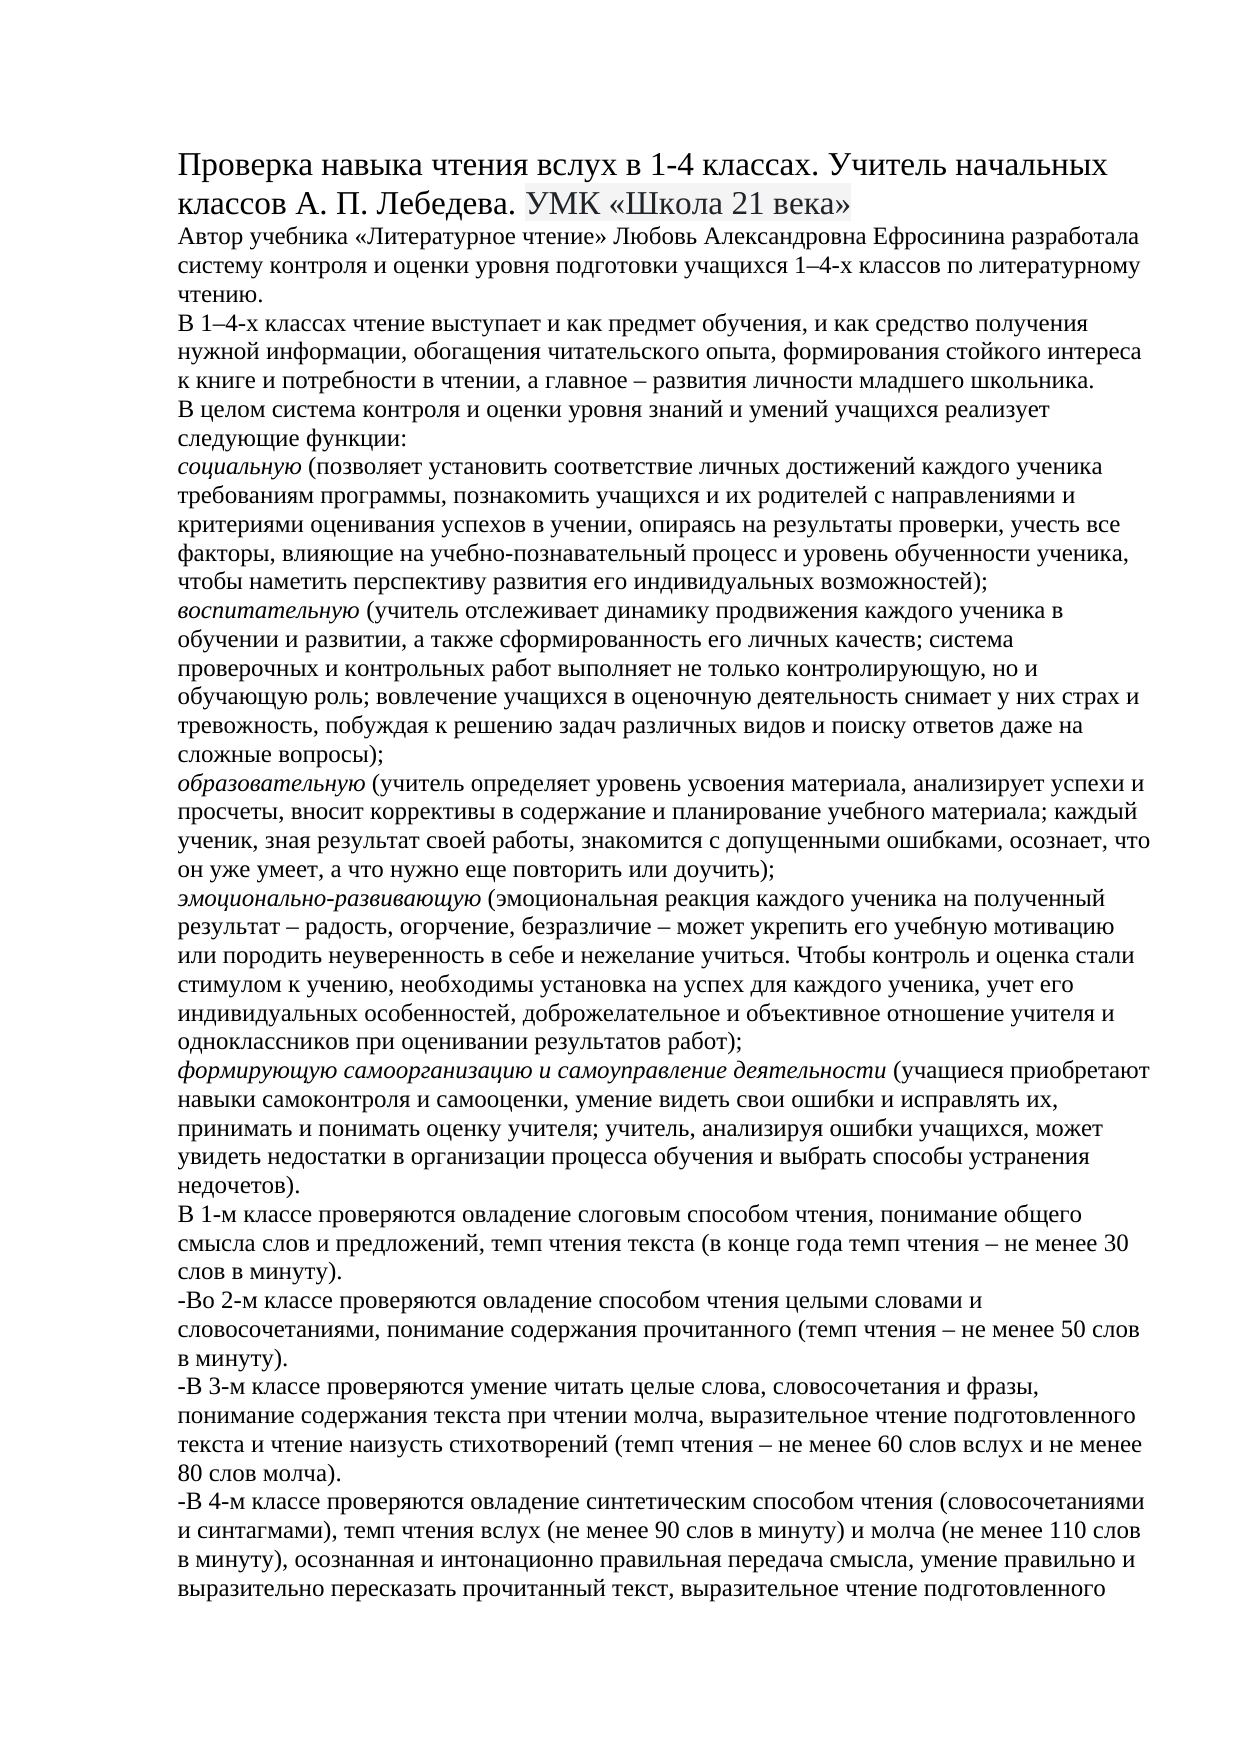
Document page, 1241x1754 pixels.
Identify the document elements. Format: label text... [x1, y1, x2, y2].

text социальную (позволяет установить соответствие личных достижений каждого ученика требованиям программы, познакомить учащихся и их родителей с направлениями и критериями оценивания успехов в учении, опираясь на результаты проверки, учесть все факторы, влияющие на учебно-познавательный процесс и уровень обученности ученика, чтобы наметить перспективу развития его индивидуальных возможностей); [177, 451, 1152, 595]
text В целом система контроля и оценки уровня знаний и умений учащихся реализует следующие функции: [177, 394, 1152, 451]
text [177, 1486, 1152, 1601]
text Автор учебника «Литературное чтение» Любовь Александровна Ефросинина разработала систему контроля и оценки уровня подготовки учащихся 1–4-х классов по литературному чтению. [177, 221, 1152, 308]
text эмоционально-развивающую (эмоциональная реакция каждого ученика на полученный результат – радость, огорчение, безразличие – может укрепить его учебную мотивацию или породить неуверенность в себе и нежелание учиться. Чтобы контроль и оценка стали стимулом к учению, необходимы установка на успех для каждого ученика, учет его индивидуальных особенностей, доброжелательное и объективное отношение учителя и одноклассников при оценивании результатов работ); [177, 883, 1152, 1055]
text -Во 2-м классе проверяются овладение способом чтения целыми словами и словосочетаниями, понимание содержания прочитанного (темп чтения – не менее 50 слов в минуту). [177, 1285, 1152, 1371]
text В 1–4-х классах чтение выступает и как предмет обучения, и как средство получения нужной информации, обогащения читательского опыта, формирования стойкого интереса к книге и потребности в чтении, а главное – развития личности младшего школьника. [177, 308, 1152, 394]
text В 1-м классе проверяются овладение слоговым способом чтения, понимание общего смысла слов и предложений, темп чтения текста (в конце года темп чтения – не менее 30 слов в минуту). [177, 1199, 1152, 1285]
text образовательную (учитель определяет уровень усвоения материала, анализирует успехи и просчеты, вносит коррективы в содержание и планирование учебного материала; каждый ученик, зная результат своей работы, знакомится с допущенными ошибками, осознает, что он уже умеет, а что нужно еще повторить или доучить); [177, 768, 1152, 883]
text формирующую самоорганизацию и самоуправление деятельности (учащиеся приобретают навыки самоконтроля и самооценки, умение видеть свои ошибки и исправлять их, принимать и понимать оценку учителя; учитель, анализируя ошибки учащихся, может увидеть недостатки в организации процесса обучения и выбрать способы устранения недочетов). [177, 1055, 1152, 1199]
text Проверка навыка чтения вслух в 1-4 классах. Учитель начальных классов А. П. Лебедева. УМК «Школа 21 века» [177, 145, 1152, 221]
text воспитательную (учитель отслеживает динамику продвижения каждого ученика в обучении и развитии, а также сформированность его личных качеств; система проверочных и контрольных работ выполняет не только контролирующую, но и обучающую роль; вовлечение учащихся в оценочную деятельность снимает у них страх и тревожность, побуждая к решению задач различных видов и поиску ответов даже на сложные вопросы); [177, 595, 1152, 768]
text -В 3-м классе проверяются умение читать целые слова, словосочетания и фразы, понимание содержания текста при чтении молча, выразительное чтение подготовленного текста и чтение наизусть стихотворений (темп чтения – не менее 60 слов вслух и не менее 80 слов молча). [177, 1371, 1152, 1486]
